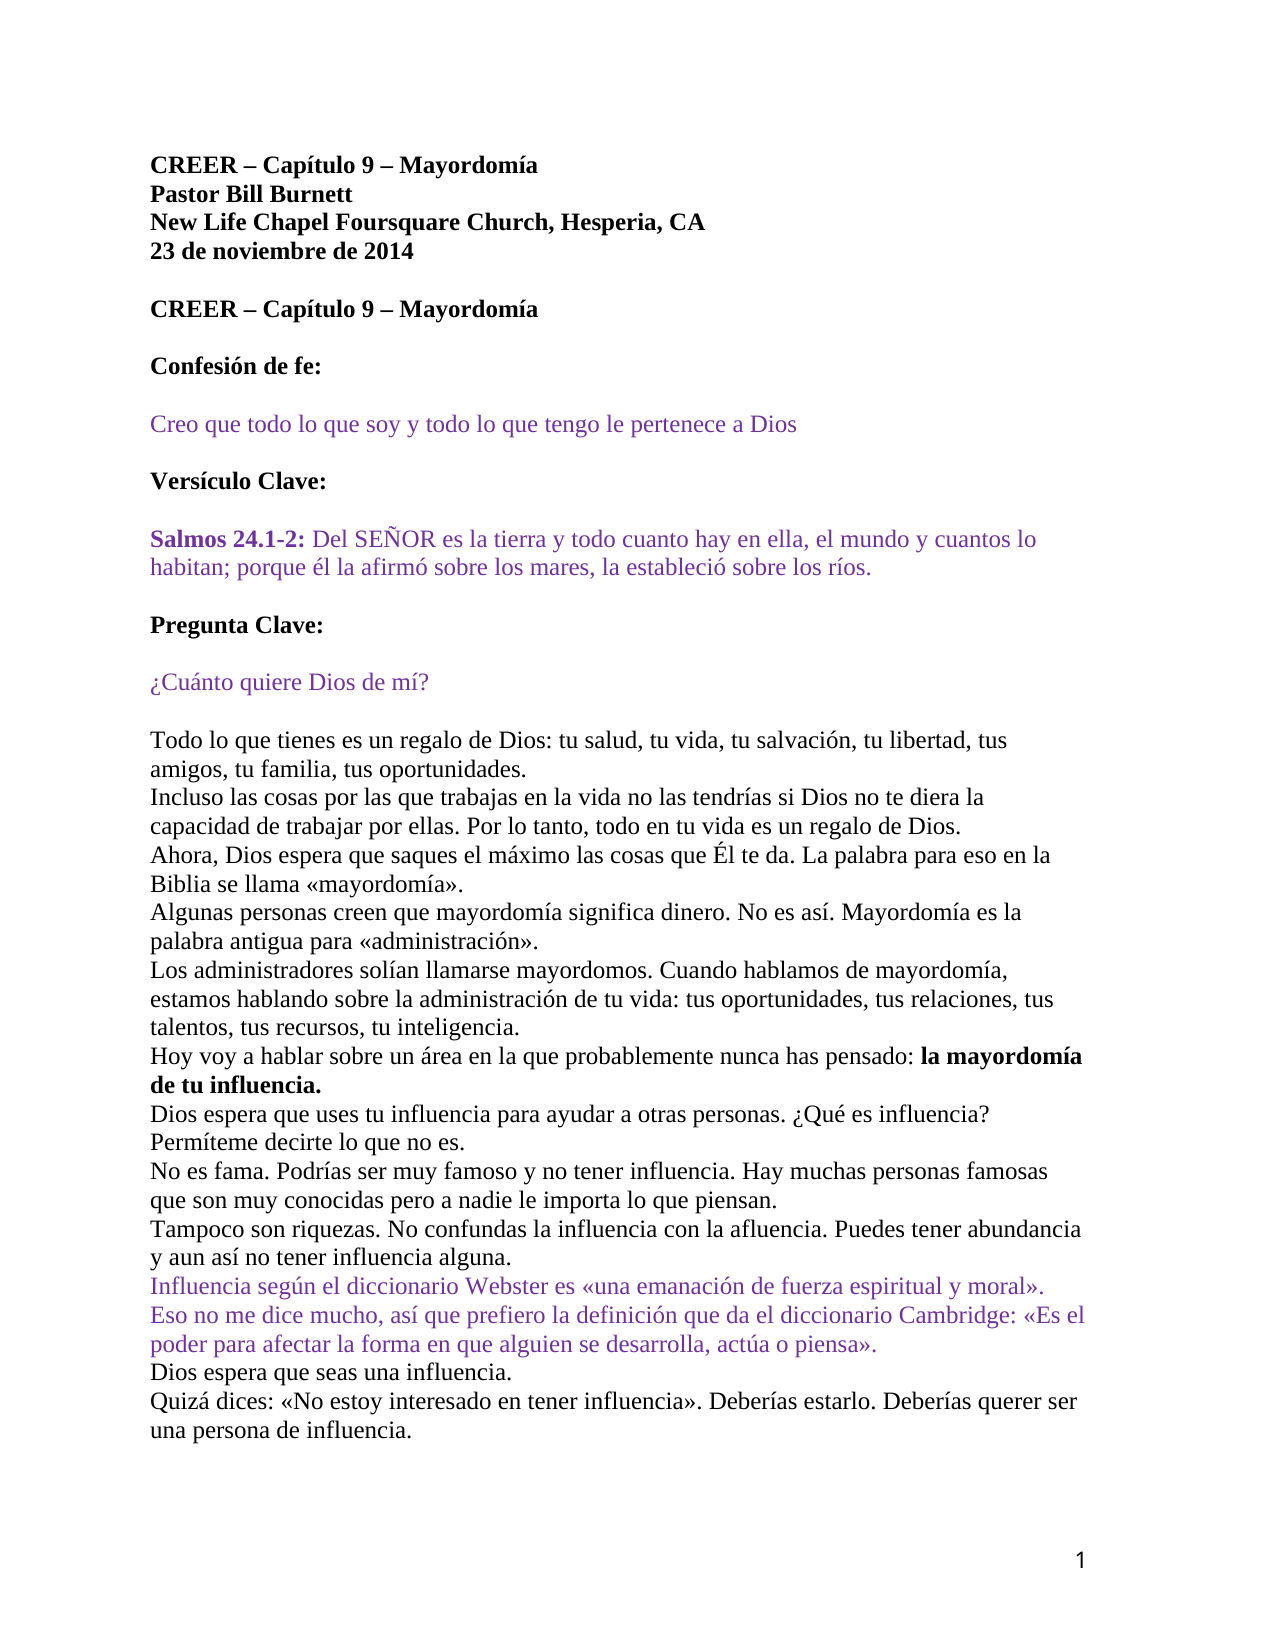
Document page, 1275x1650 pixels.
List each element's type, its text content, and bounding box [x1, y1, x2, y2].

text Influencia según el diccionario Webster es «una emanación de fuerza espiritual y moral». [150, 1271, 1087, 1300]
text New Life Chapel Foursquare Church, Hesperia, CA [150, 207, 1087, 236]
text ¿Cuánto quiere Dios de mí? [150, 667, 1087, 696]
text Confesión de fe: [150, 351, 1087, 380]
text CREER – Capítulo 9 – Mayordomía [150, 150, 1087, 179]
text Ahora, Dios espera que saques el máximo las cosas que Él te da. La palabra para eso en la Biblia se llama «mayordomía». [150, 840, 1087, 897]
text Creo que todo lo que soy y todo lo que tengo le pertenece a Dios [150, 409, 1087, 437]
text Tampoco son riquezas. No confundas la influencia con la afluencia. Puedes tener abundancia y aun así no tener influencia alguna. [150, 1214, 1087, 1271]
text Algunas personas creen que mayordomía significa dinero. No es así. Mayordomía es la palabra antigua para «administración». [150, 897, 1087, 955]
text Pastor Bill Burnett [150, 179, 1087, 207]
text Versículo Clave: [150, 466, 1087, 495]
text Hoy voy a hablar sobre un área en la que probablemente nunca has pensado: la mayordomía de tu influencia. [150, 1041, 1087, 1099]
text Los administradores solían llamarse mayordomos. Cuando hablamos de mayordomía, estamos hablando sobre la administración de tu vida: tus oportunidades, tus relaciones, tus talentos, tus recursos, tu inteligencia. [150, 955, 1087, 1041]
text Pregunta Clave: [150, 610, 1087, 639]
text Dios espera que uses tu influencia para ayudar a otras personas. ¿Qué es influencia? Permíteme decirte lo que no es. [150, 1099, 1087, 1156]
text No es fama. Podrías ser muy famoso y no tener influencia. Hay muchas personas famosas que son muy conocidas pero a nadie le importa lo que piensan. [150, 1156, 1087, 1214]
text Dios espera que seas una influencia. [150, 1357, 1087, 1386]
text Eso no me dice mucho, así que prefiero la definición que da el diccionario Cambridge: «Es el poder para afectar la forma en que alguien se desarrolla, actúa o piensa». [150, 1300, 1087, 1357]
text Todo lo que tienes es un regalo de Dios: tu salud, tu vida, tu salvación, tu libertad, tus amigos, tu familia, tus oportunidades. [150, 725, 1087, 782]
text Salmos 24.1-2: Del SEÑOR es la tierra y todo cuanto hay en ella, el mundo y cuantos lo habitan; porque él la afirmó sobre los mares, la estableció sobre los ríos. [150, 524, 1087, 581]
text Quizá dices: «No estoy interesado en tener influencia». Deberías estarlo. Deberías querer ser una persona de influencia. [150, 1386, 1087, 1444]
text Incluso las cosas por las que trabajas en la vida no las tendrías si Dios no te diera la capacidad de trabajar por ellas. Por lo tanto, todo en tu vida es un regalo de Dios. [150, 782, 1087, 840]
text 23 de noviembre de 2014 [150, 236, 1087, 265]
text CREER – Capítulo 9 – Mayordomía [150, 294, 1087, 322]
